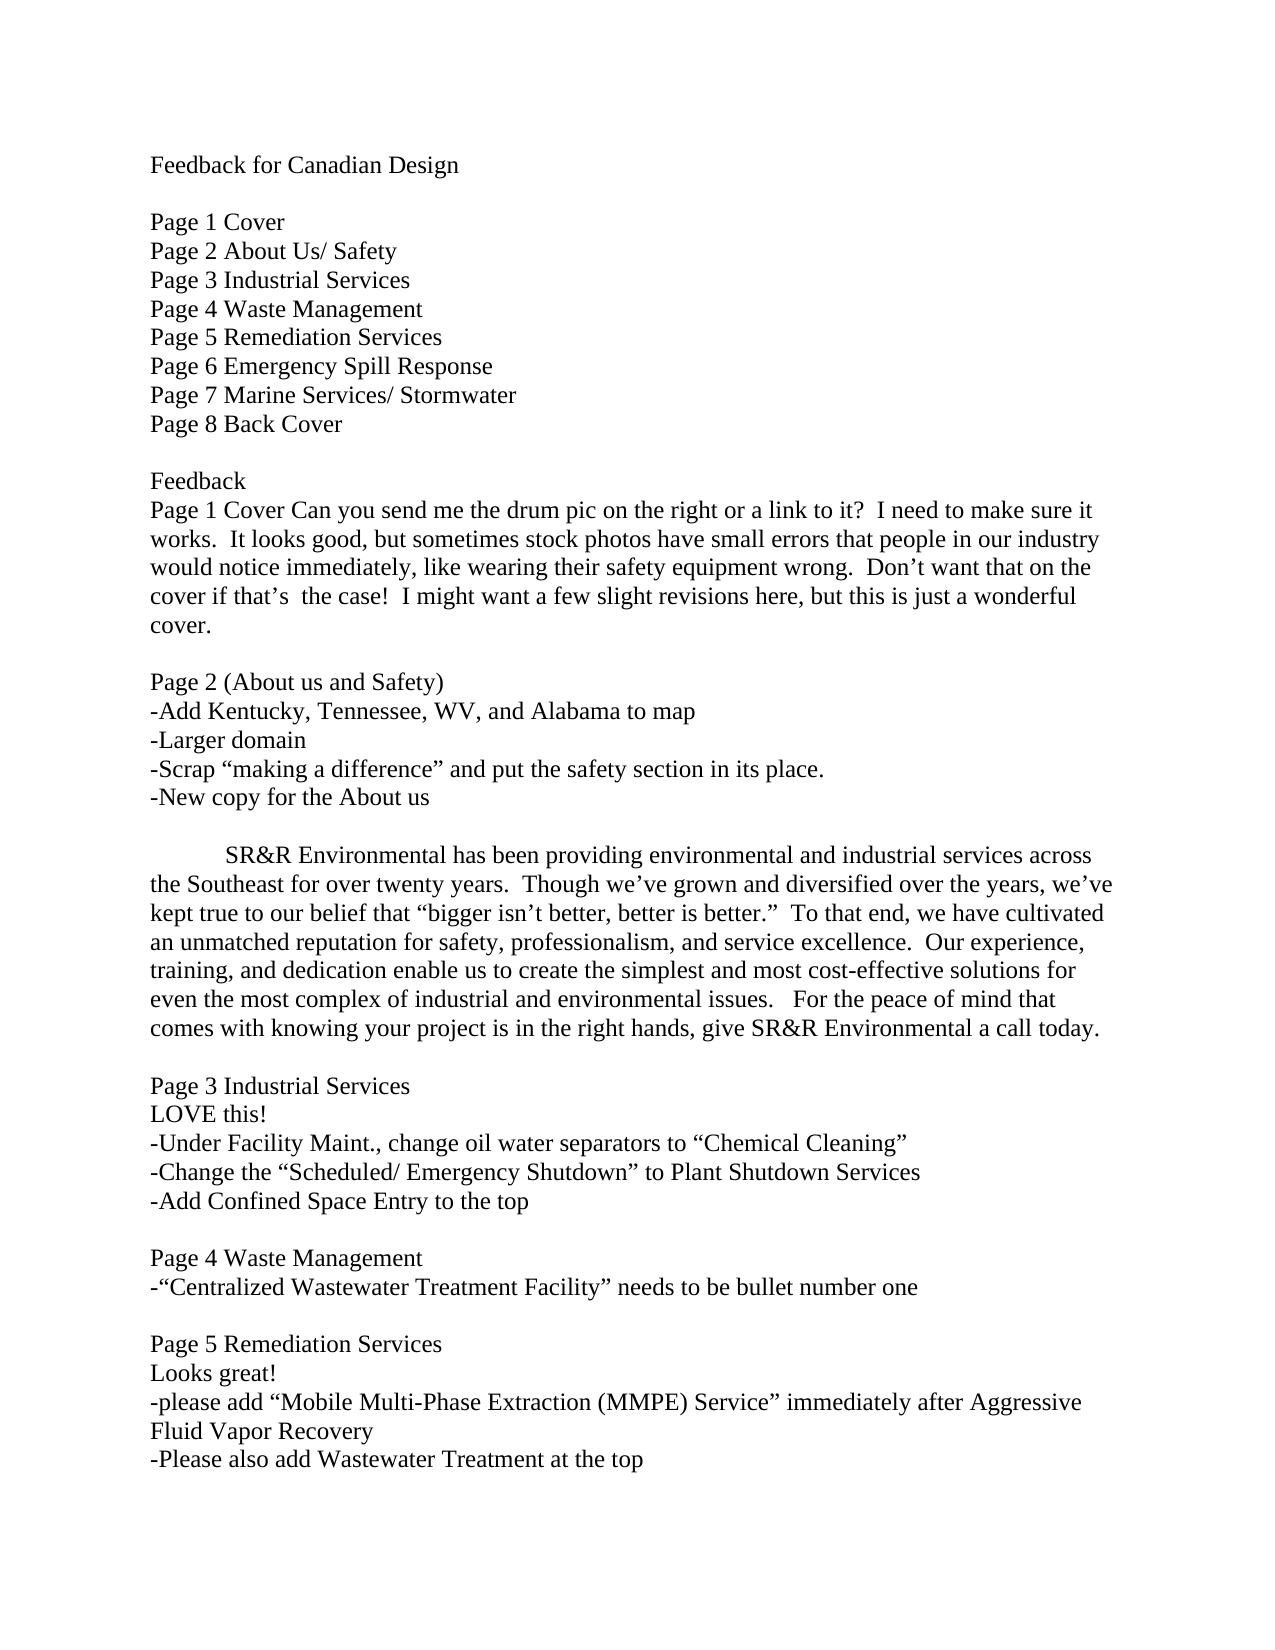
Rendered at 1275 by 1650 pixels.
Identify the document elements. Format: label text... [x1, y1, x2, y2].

text Looks great! [150, 1358, 1125, 1387]
text SR&R Environmental has been providing environmental and industrial services across the Southeast for over twenty years. Though we’ve grown and diversified over the years, we’ve kept true to our belief that “bigger isn’t better, better is better.” To that end, we have cultivated an unmatched reputation for safety, professionalism, and service excellence. Our experience, training, and dedication enable us to create the simplest and most cost-effective solutions for even the most complex of industrial and environmental issues. For the peace of mind that comes with knowing your project is in the right hands, give SR&R Environmental a call today. [150, 840, 1125, 1042]
text Page 1 Cover Can you send me the drum pic on the right or a link to it? I need to make sure it works. It looks good, but sometimes stock photos have small errors that people in our industry would notice immediately, like wearing their safety equipment wrong. Don’t want that on the cover if that’s the case! I might want a few slight revisions here, but this is just a wonderful cover. [150, 495, 1125, 639]
text -Scrap “making a difference” and put the safety section in its place. [150, 754, 1125, 782]
text LOVE this! [150, 1099, 1125, 1128]
text -Please also add Wastewater Treatment at the top [150, 1444, 1125, 1473]
text -Add Confined Space Entry to the top [150, 1186, 1125, 1214]
text -Add Kentucky, Tennessee, WV, and Alabama to map [150, 696, 1125, 725]
text -Larger domain [150, 725, 1125, 754]
text Page 2 About Us/ Safety [150, 236, 1125, 265]
text Page 3 Industrial Services [150, 265, 1125, 294]
text Page 2 (About us and Safety) [150, 667, 1125, 696]
text Page 1 Cover [150, 207, 1125, 236]
text Page 4 Waste Management [150, 294, 1125, 322]
text Page 5 Remediation Services [150, 322, 1125, 351]
text Page 8 Back Cover [150, 409, 1125, 437]
text Page 6 Emergency Spill Response [150, 351, 1125, 380]
text Page 7 Marine Services/ Stormwater [150, 380, 1125, 409]
text -Change the “Scheduled/ Emergency Shutdown” to Plant Shutdown Services [150, 1157, 1125, 1186]
text Page 5 Remediation Services [150, 1329, 1125, 1358]
text -please add “Mobile Multi-Phase Extraction (MMPE) Service” immediately after Aggressive Fluid Vapor Recovery [150, 1387, 1125, 1444]
text Feedback for Canadian Design [150, 150, 1125, 179]
text -Under Facility Maint., change oil water separators to “Chemical Cleaning” [150, 1128, 1125, 1157]
text -“Centralized Wastewater Treatment Facility” needs to be bullet number one [150, 1272, 1125, 1301]
text Page 4 Waste Management [150, 1243, 1125, 1272]
text -New copy for the About us [150, 782, 1125, 811]
text Feedback [150, 466, 1125, 495]
text Page 3 Industrial Services [150, 1071, 1125, 1099]
